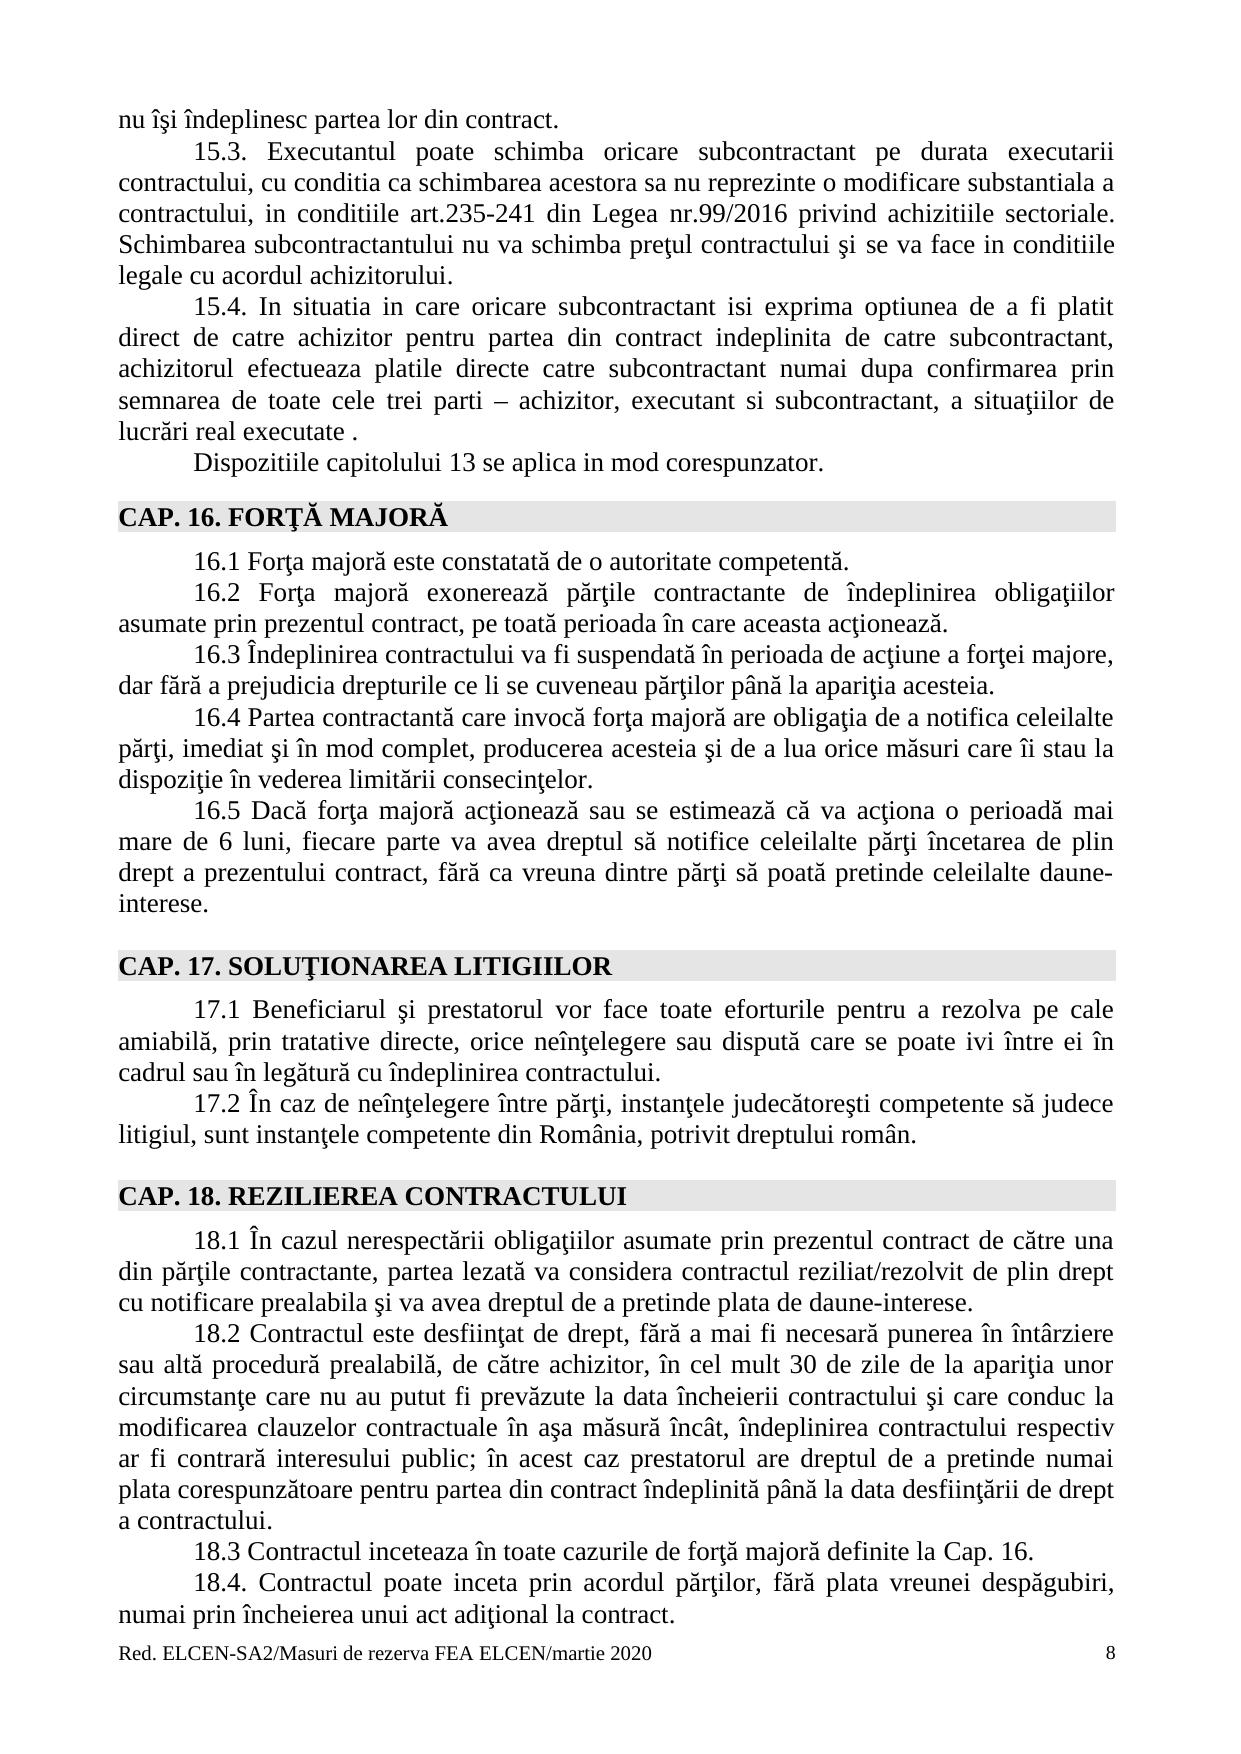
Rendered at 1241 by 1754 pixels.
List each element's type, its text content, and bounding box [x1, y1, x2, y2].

text 18.2 Contractul este desfiinţat de drept, fără a mai fi necesară punerea în întârziere sau altă procedură prealabilă, de către achizitor, în cel mult 30 de zile de la apariţia unor circumstanţe care nu au putut fi prevăzute la data încheierii contractului şi care conduc la modificarea clauzelor contractuale în aşa măsură încât, îndeplinirea contractului respectiv ar fi contrară interesului public; în acest caz prestatorul are dreptul de a pretinde numai plata corespunzătoare pentru partea din contract îndeplinită până la data desfiinţării de drept a contractului. [118, 1317, 1116, 1535]
text 16.1 Forţa majoră este constatată de o autoritate competentă. [118, 545, 1116, 576]
subtitle CAP. 17. SOLUŢIONAREA LITIGIILOR [118, 950, 1116, 981]
text 18.4. Contractul poate inceta prin acordul părţilor, fără plata vreunei despăgubiri, numai prin încheierea unui act adiţional la contract. [118, 1567, 1116, 1629]
text 18.1 În cazul nerespectării obligaţiilor asumate prin prezentul contract de către una din părţile contractante, partea lezată va considera contractul reziliat/rezolvit de plin drept cu notificare prealabila şi va avea dreptul de a pretinde plata de daune-interese. [118, 1224, 1116, 1317]
text Dispozitiile capitolului 13 se aplica in mod corespunzator. [118, 446, 1116, 477]
subtitle CAP. 18. REZILIEREA CONTRACTULUI [118, 1180, 1116, 1211]
text 16.4 Partea contractantă care invocă forţa majoră are obligaţia de a notifica celeilalte părţi, imediat şi în mod complet, producerea acesteia şi de a lua orice măsuri care îi stau la dispoziţie în vederea limitării consecinţelor. [118, 701, 1116, 794]
text 17.1 Beneficiarul şi prestatorul vor face toate eforturile pentru a rezolva pe cale amiabilă, prin tratative directe, orice neînţelegere sau dispută care se poate ivi între ei în cadrul sau în legătură cu îndeplinirea contractului. [118, 993, 1116, 1087]
text 16.5 Dacă forţa majoră acţionează sau se estimează că va acţiona o perioadă mai mare de 6 luni, fiecare parte va avea dreptul să notifice celeilalte părţi încetarea de plin drept a prezentului contract, fără ca vreuna dintre părţi să poată pretinde celeilalte daune-interese. [118, 794, 1116, 919]
text 16.3 Îndeplinirea contractului va fi suspendată în perioada de acţiune a forţei majore, dar fără a prejudicia drepturile ce li se cuveneau părţilor până la apariţia acesteia. [118, 638, 1116, 701]
subtitle CAP. 16. FORŢĂ MAJORĂ [118, 501, 1116, 532]
text 18.3 Contractul inceteaza în toate cazurile de forţă majoră definite la Cap. 16. [118, 1535, 1116, 1567]
text 15.3. Executantul poate schimba oricare subcontractant pe durata executarii contractului, cu conditia ca schimbarea acestora sa nu reprezinte o modificare substantiala a contractului, in conditiile art.235-241 din Legea nr.99/2016 privind achizitiile sectoriale. Schimbarea subcontractantului nu va schimba preţul contractului şi se va face in conditiile legale cu acordul achizitorului. [118, 134, 1116, 290]
text 15.4. In situatia in care oricare subcontractant isi exprima optiunea de a fi platit direct de catre achizitor pentru partea din contract indeplinita de catre subcontractant, achizitorul efectueaza platile directe catre subcontractant numai dupa confirmarea prin semnarea de toate cele trei parti – achizitor, executant si subcontractant, a situaţiilor de lucrări real executate . [118, 290, 1116, 446]
text 16.2 Forţa majoră exonerează părţile contractante de îndeplinirea obligaţiilor asumate prin prezentul contract, pe toată perioada în care aceasta acţionează. [118, 576, 1116, 638]
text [118, 103, 1116, 134]
text 17.2 În caz de neînţelegere între părţi, instanţele judecătoreşti competente să judece litigiul, sunt instanţele competente din România, potrivit dreptului român. [118, 1087, 1116, 1149]
